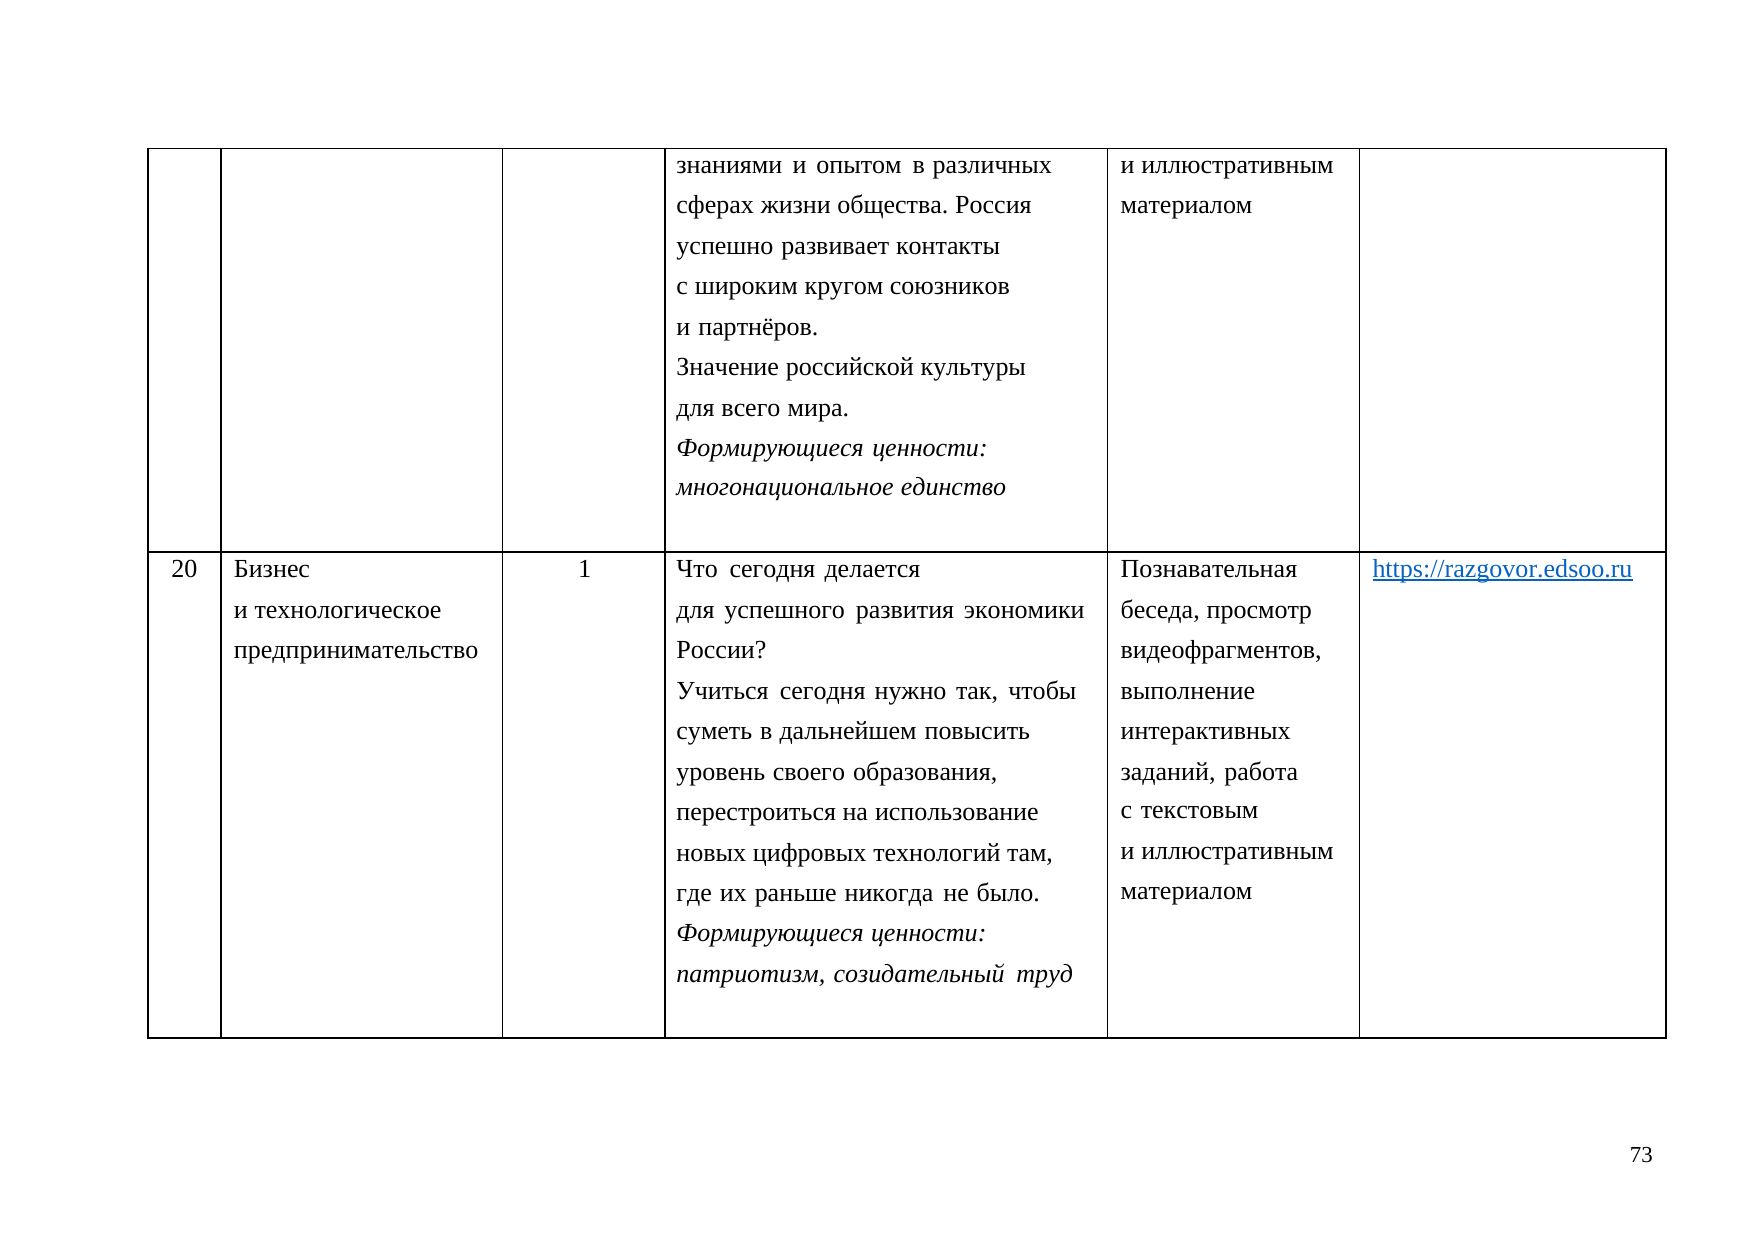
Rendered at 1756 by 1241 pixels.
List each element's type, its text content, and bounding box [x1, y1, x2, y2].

table_header [503, 149, 664, 551]
table_header [1360, 149, 1665, 551]
table_cell Познавательная беседа, просмотр видеофрагментов, выполнение интерактивных заданий, работа с текстовым и иллюстративным материалом [1108, 553, 1359, 1037]
table_header [222, 149, 502, 551]
table_header знаниями и опытом в различных сферах жизни общества. Россия успешно развивает контакты с широким кругом союзников и партнёров. Значение российской культуры для всего мира. Формирующиеся ценности: многонациональное единство [666, 149, 1107, 551]
table_cell Что сегодня делается для успешного развития экономики России? Учиться сегодня нужно так, чтобы суметь в дальнейшем повысить уровень своего образования, перестроиться на использование новых цифровых технологий там, где их раньше никогда не было. Формирующиеся ценности: патриотизм, созидательный труд [666, 553, 1107, 1037]
table_cell 20 [149, 553, 220, 1037]
table_cell 1 [503, 553, 664, 1037]
table_header и иллюстративным материалом [1108, 149, 1359, 551]
table_header [149, 149, 220, 551]
table_cell https://razgovor.edsoo.ru [1360, 553, 1665, 1037]
table_cell Бизнес и технологическое предпринимательство [222, 553, 502, 1037]
